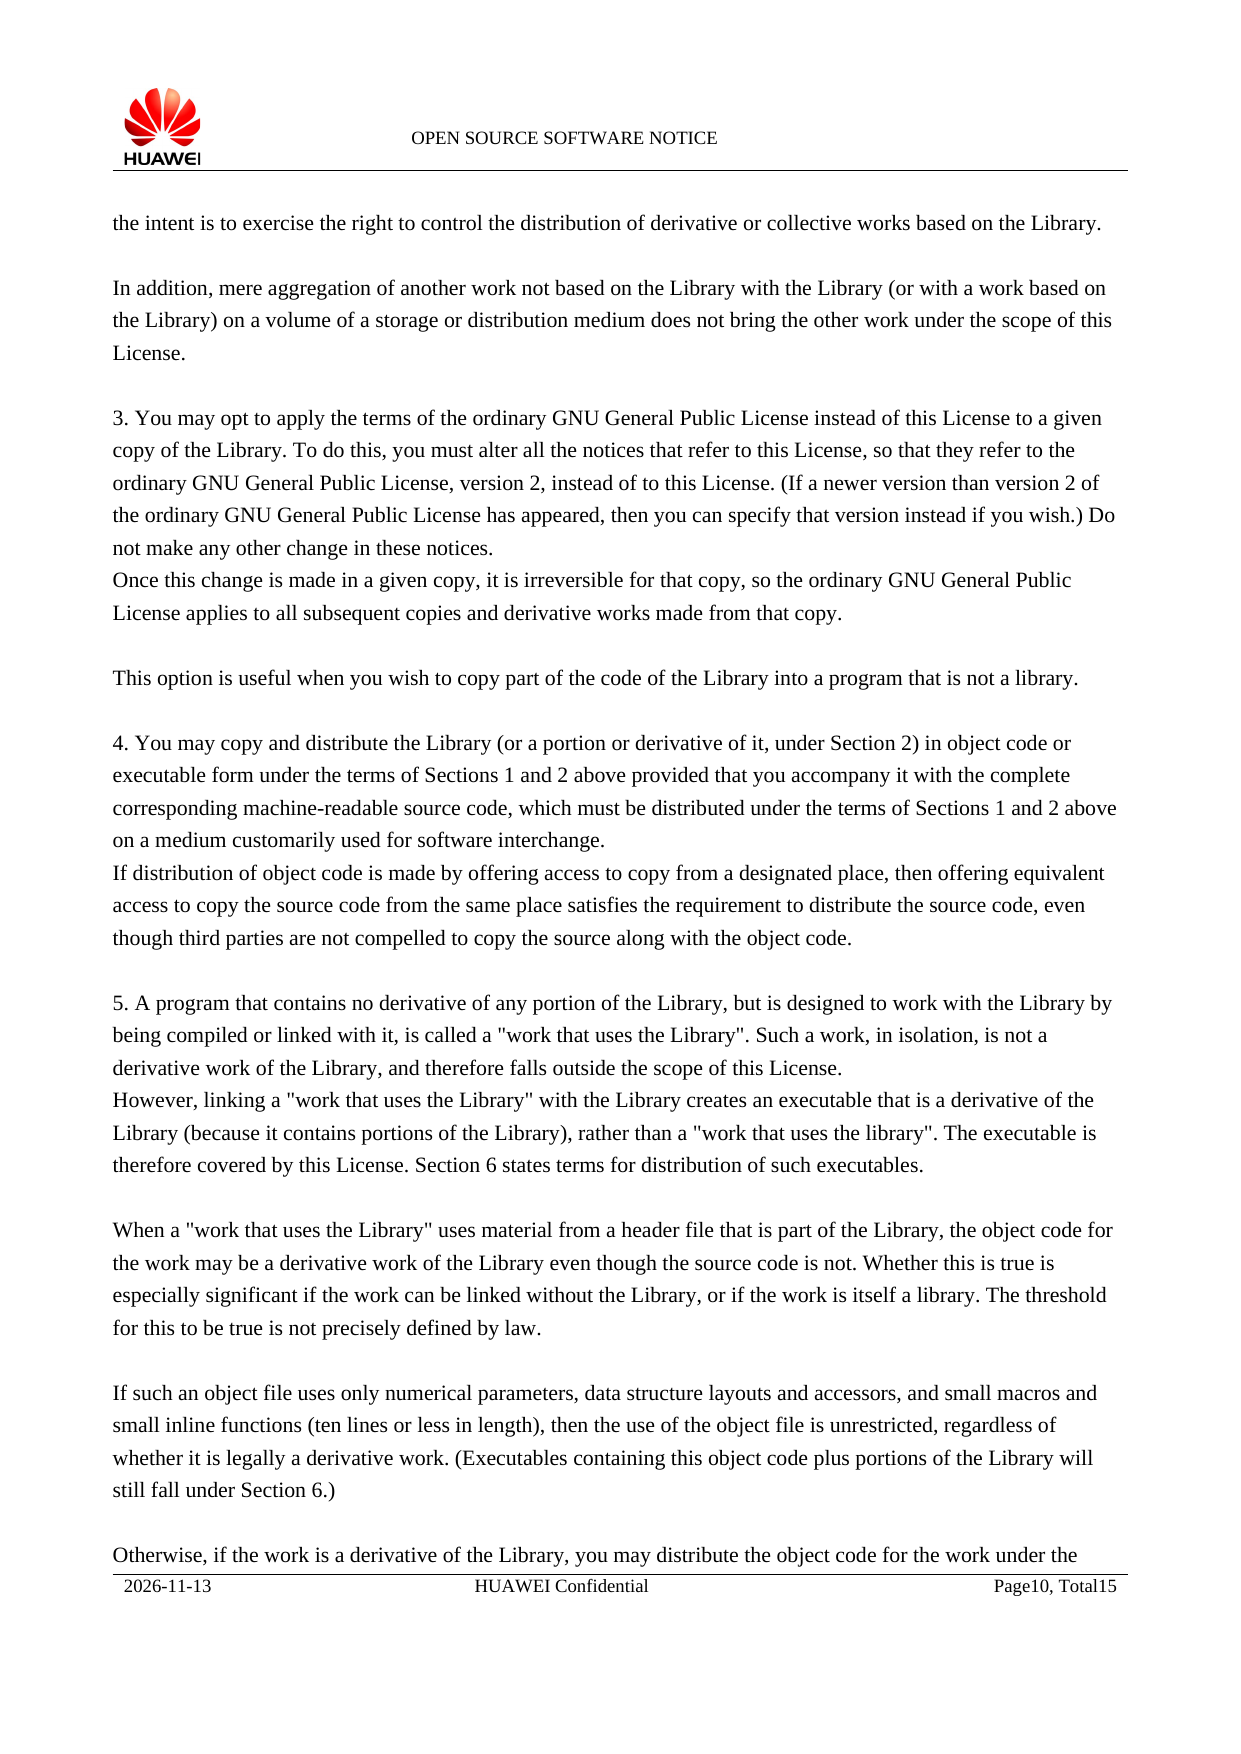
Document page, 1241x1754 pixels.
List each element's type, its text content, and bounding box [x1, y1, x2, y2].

picture [124, 88, 201, 165]
